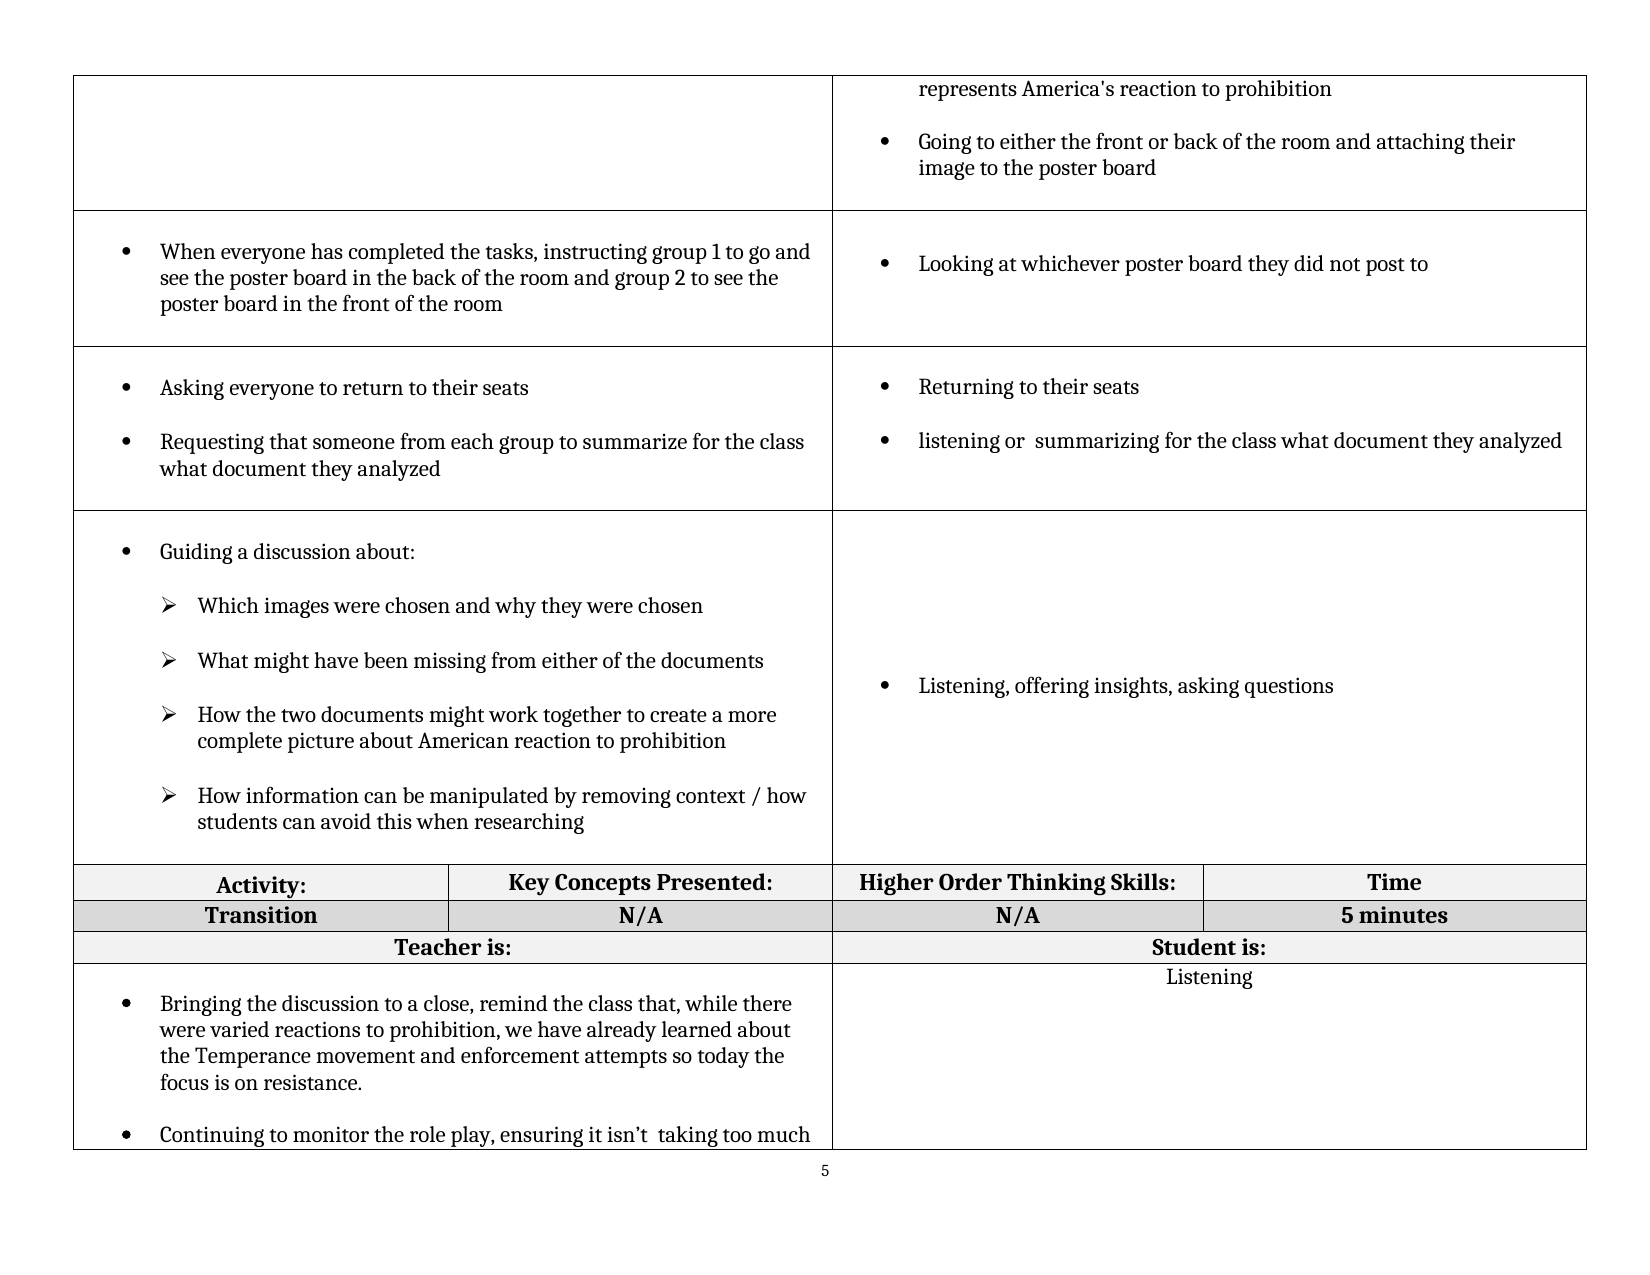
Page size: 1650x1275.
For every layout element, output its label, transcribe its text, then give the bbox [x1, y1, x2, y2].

table_cell Teacher is: [74, 932, 832, 963]
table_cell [74, 76, 832, 209]
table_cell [74, 964, 832, 1148]
table_cell Returning to their seats listening or summarizing for the class what document they analyzed [833, 347, 1586, 510]
table_cell Activity: [74, 865, 448, 900]
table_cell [833, 76, 1586, 209]
table_cell Time [1204, 865, 1586, 900]
table_cell Listening, offering insights, asking questions [833, 511, 1586, 863]
table_cell Asking everyone to return to their seats Requesting that someone from each group to summarize for the class what document they analyzed [74, 347, 832, 510]
table_cell N/A [449, 901, 832, 931]
table_cell When everyone has completed the tasks, instructing group 1 to go and see the poster board in the back of the room and group 2 to see the poster board in the front of the room [74, 211, 832, 346]
table_cell Student is: [833, 932, 1586, 963]
table_cell Higher Order Thinking Skills: [833, 865, 1203, 900]
table_cell Guiding a discussion about: Which images were chosen and why they were chosen What might have been missing from either of the documents How the two documents might work together to create a more complete picture about American reaction to prohibition How information can be manipulated by removing context / how students can avoid this when researching [74, 511, 832, 863]
table_cell N/A [833, 901, 1203, 931]
table_cell 5 minutes [1204, 901, 1586, 931]
table_cell Looking at whichever poster board they did not post to [833, 211, 1586, 346]
table_cell Listening [833, 964, 1586, 1148]
table_cell Key Concepts Presented: [449, 865, 832, 900]
table_cell Transition [74, 901, 448, 931]
